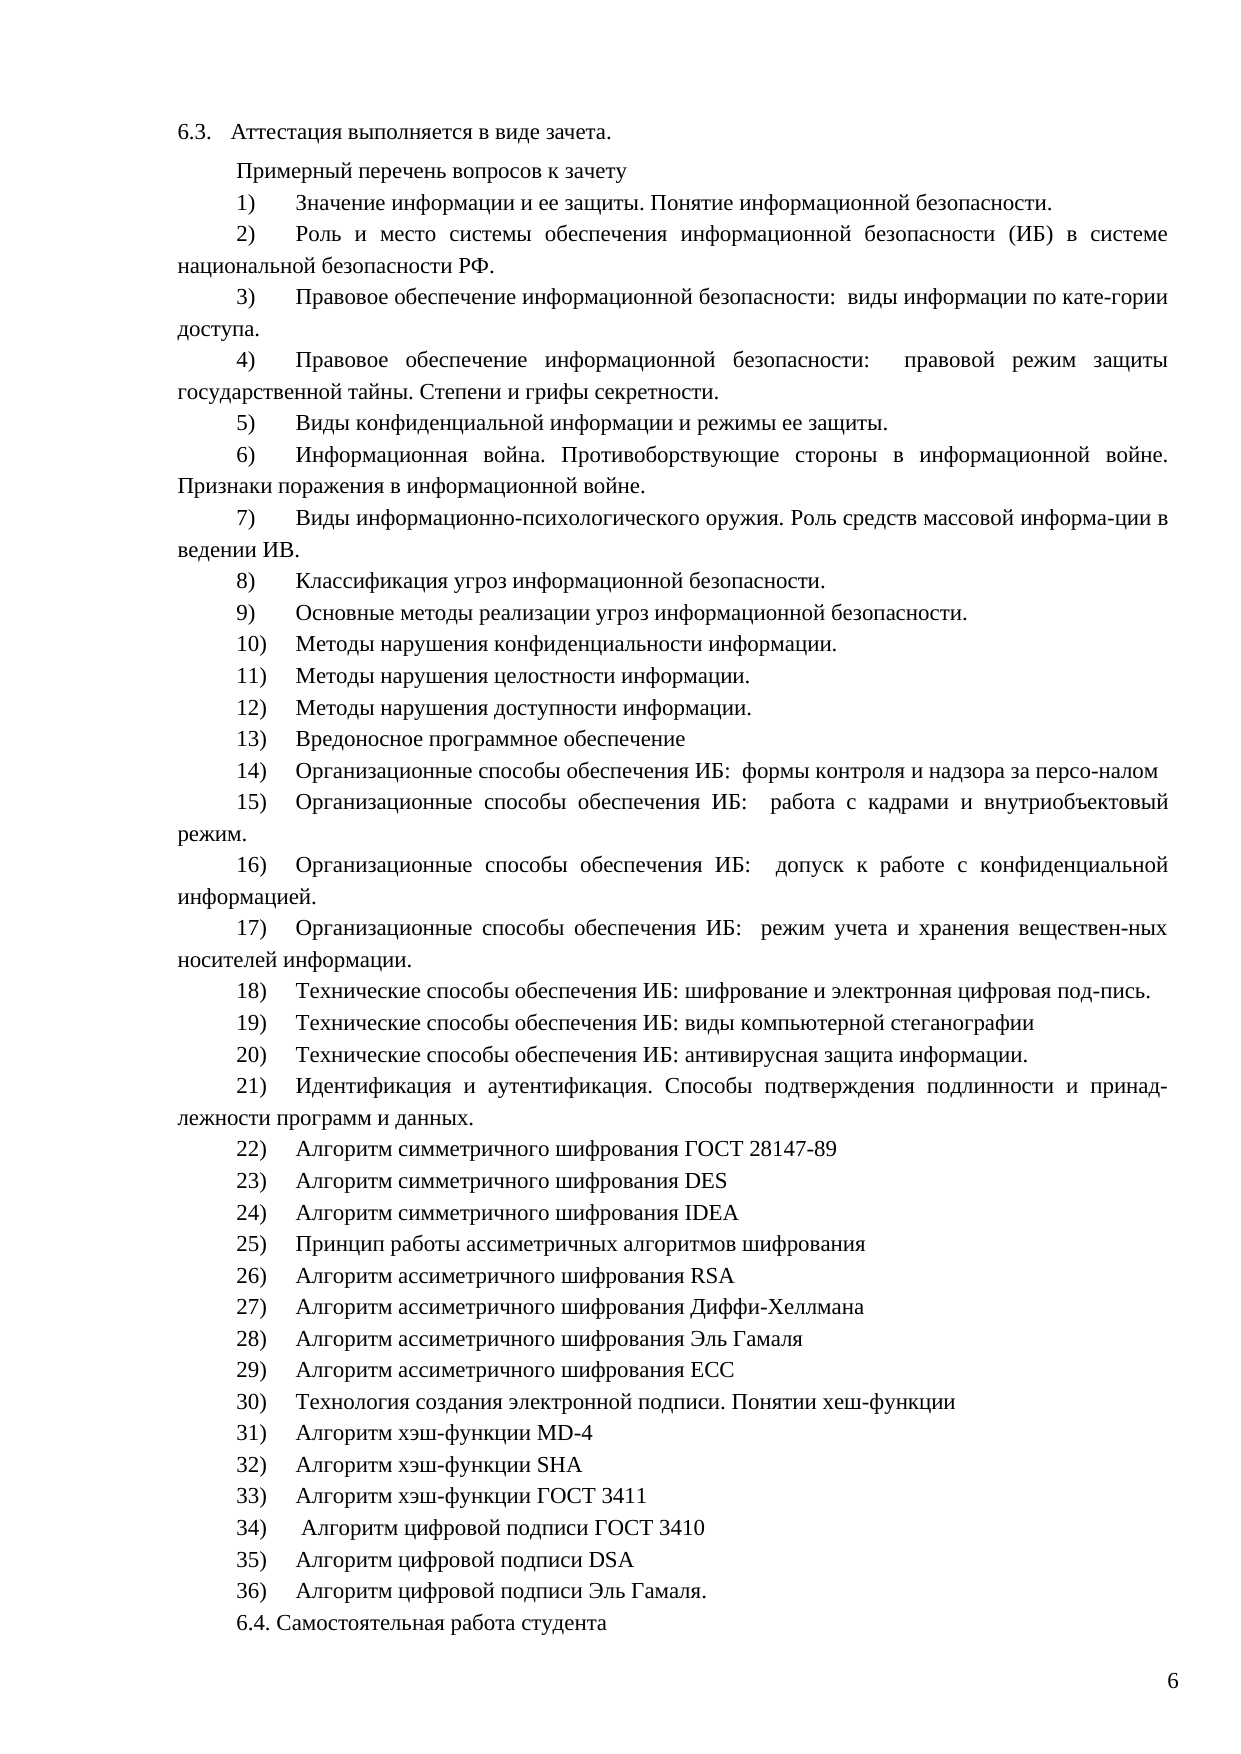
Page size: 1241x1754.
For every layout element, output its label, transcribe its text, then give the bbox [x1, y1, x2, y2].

text 24) Алгоритм симметричного шифрования IDEA [177, 1198, 1169, 1225]
text 9) Основные методы реализации угроз информационной безопасности. [177, 599, 1169, 625]
text 33) Алгоритм хэш-функции ГОСТ 3411 [177, 1483, 1169, 1509]
text 34) Алгоритм цифровой подписи ГОСТ 3410 [177, 1514, 1169, 1541]
text 15) Организационные способы обеспечения ИБ: работа с кадрами и внутриобъектовый режим. [177, 788, 1169, 846]
text 36) Алгоритм цифровой подписи Эль Гамаля. [177, 1577, 1169, 1604]
text 7) Виды информационно-психологического оружия. Роль средств массовой информа-ции в ведении ИВ. [177, 504, 1169, 562]
text 35) Алгоритм цифровой подписи DSA [177, 1546, 1169, 1572]
text 32) Алгоритм хэш-функции SHA [177, 1451, 1169, 1477]
text 29) Алгоритм ассиметричного шифрования ЕСС [177, 1356, 1169, 1383]
text 25) Принцип работы ассиметричных алгоритмов шифрования [177, 1230, 1169, 1256]
text 26) Алгоритм ассиметричного шифрования RSA [177, 1262, 1169, 1288]
text 18) Технические способы обеспечения ИБ: шифрование и электронная цифровая под-пись. [177, 978, 1169, 1004]
text 23) Алгоритм симметричного шифрования DES [177, 1167, 1169, 1193]
text 8) Классификация угроз информационной безопасности. [177, 567, 1169, 594]
text 30) Технология создания электронной подписи. Понятии хеш-функции [177, 1388, 1169, 1414]
text 20) Технические способы обеспечения ИБ: антивирусная защита информации. [177, 1041, 1169, 1067]
text 4) Правовое обеспечение информационной безопасности: правовой режим защиты государственной тайны. Степени и грифы секретности. [177, 346, 1169, 404]
text 31) Алгоритм хэш-функции MD-4 [177, 1419, 1169, 1446]
text 1) Значение информации и ее защиты. Понятие информационной безопасности. [177, 188, 1169, 215]
text 22) Алгоритм симметричного шифрования ГОСТ 28147-89 [177, 1135, 1169, 1162]
text 14) Организационные способы обеспечения ИБ: формы контроля и надзора за персо-налом [177, 757, 1169, 783]
text 3) Правовое обеспечение информационной безопасности: виды информации по кате-гории доступа. [177, 283, 1169, 341]
text 13) Вредоносное программное обеспечение [177, 725, 1169, 751]
text 21) Идентификация и аутентификация. Способы подтверждения подлинности и принад-лежности программ и данных. [177, 1072, 1169, 1130]
text Примерный перечень вопросов к зачету [177, 157, 1169, 183]
text 10) Методы нарушения конфиденциальности информации. [177, 630, 1169, 657]
text 2) Роль и место системы обеспечения информационной безопасности (ИБ) в системе национальной безопасности РФ. [177, 220, 1169, 278]
text 6.4. Самостоятельная работа студента [177, 1609, 1169, 1635]
text 6) Информационная война. Противоборствующие стороны в информационной войне. Признаки поражения в информационной войне. [177, 441, 1169, 499]
text 11) Методы нарушения целостности информации. [177, 662, 1169, 688]
text 17) Организационные способы обеспечения ИБ: режим учета и хранения веществен-ных носителей информации. [177, 914, 1169, 972]
list Аттестация выполняется в виде зачета. [177, 118, 1169, 144]
text 5) Виды конфиденциальной информации и режимы ее защиты. [177, 409, 1169, 436]
text 12) Методы нарушения доступности информации. [177, 693, 1169, 720]
text 28) Алгоритм ассиметричного шифрования Эль Гамаля [177, 1325, 1169, 1351]
text 27) Алгоритм ассиметричного шифрования Диффи-Хеллмана [177, 1293, 1169, 1319]
text 19) Технические способы обеспечения ИБ: виды компьютерной стеганографии [177, 1009, 1169, 1036]
text 16) Организационные способы обеспечения ИБ: допуск к работе с конфиденциальной информацией. [177, 851, 1169, 909]
